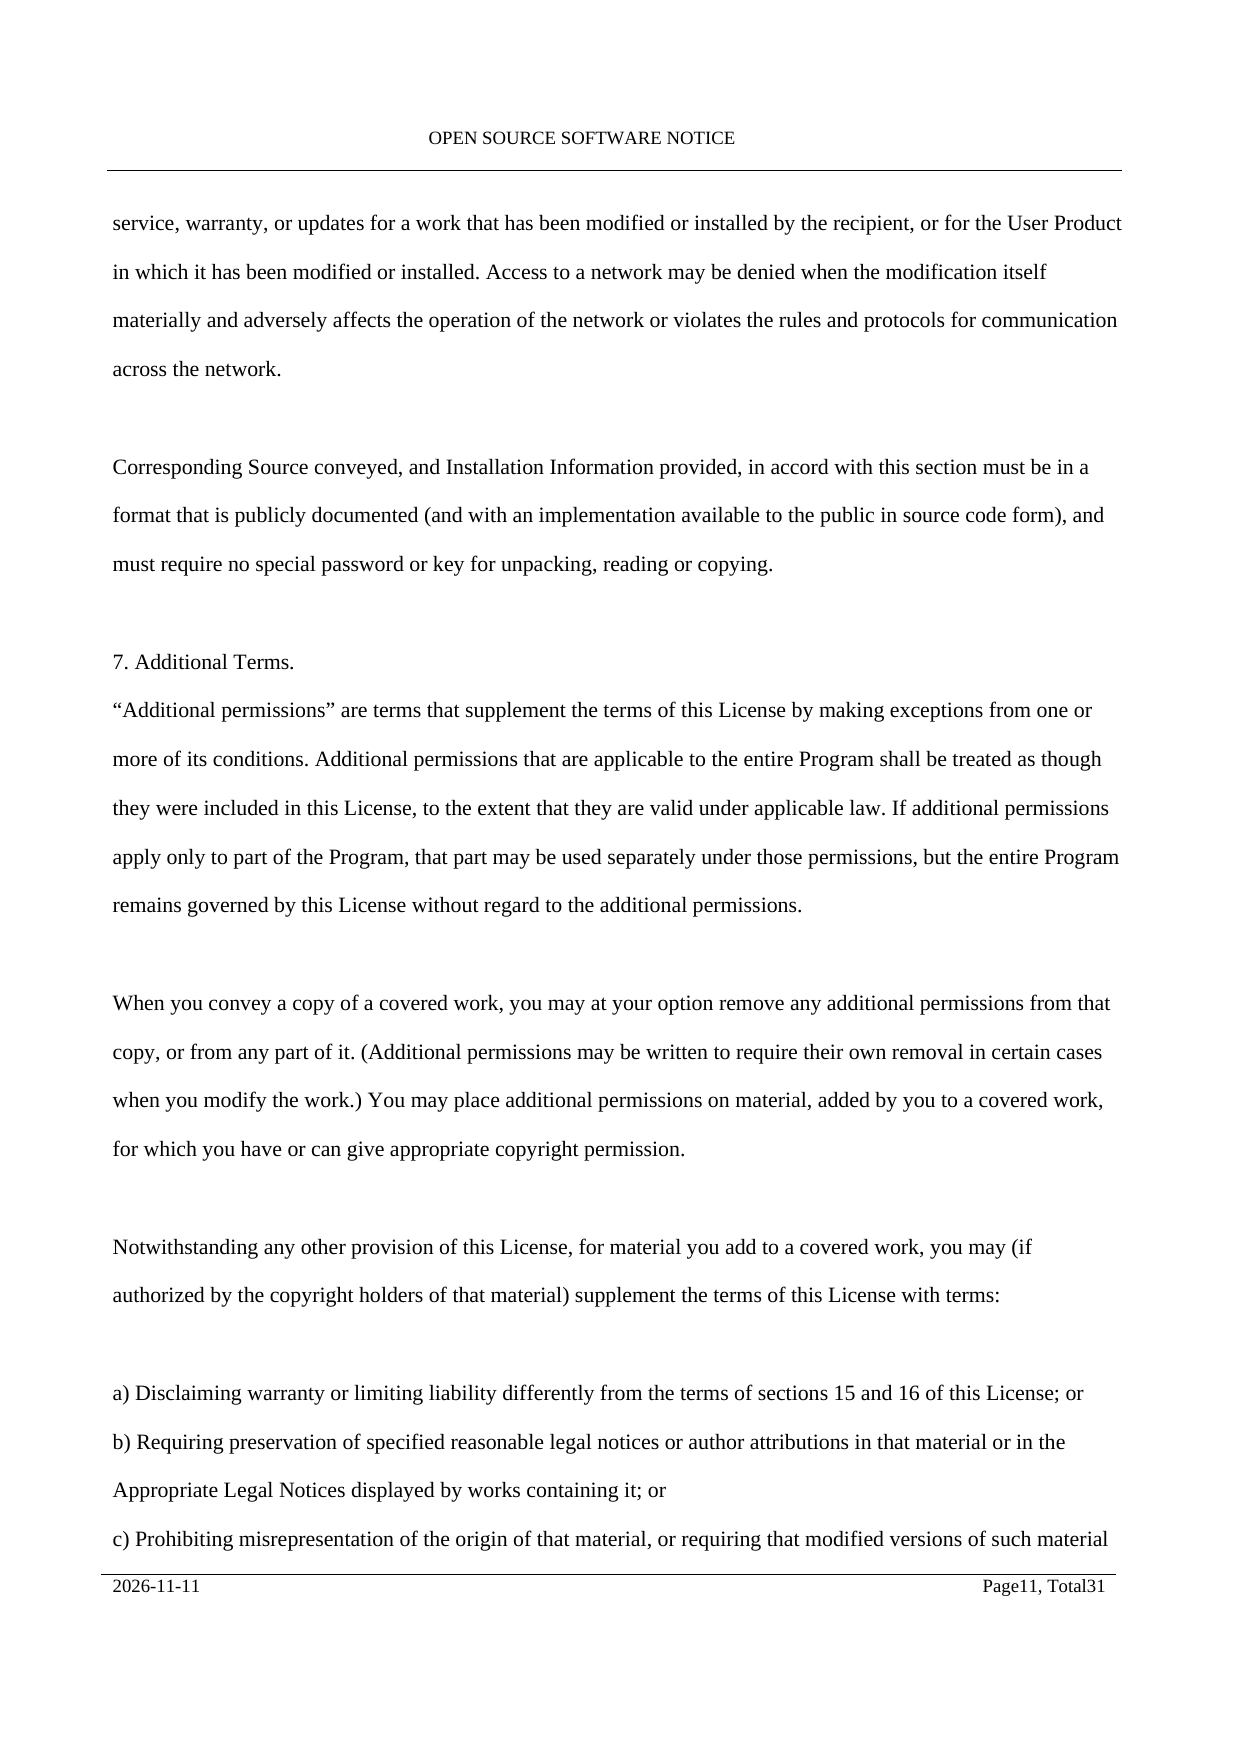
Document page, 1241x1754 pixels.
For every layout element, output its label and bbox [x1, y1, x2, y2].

text [112, 206, 1128, 1555]
